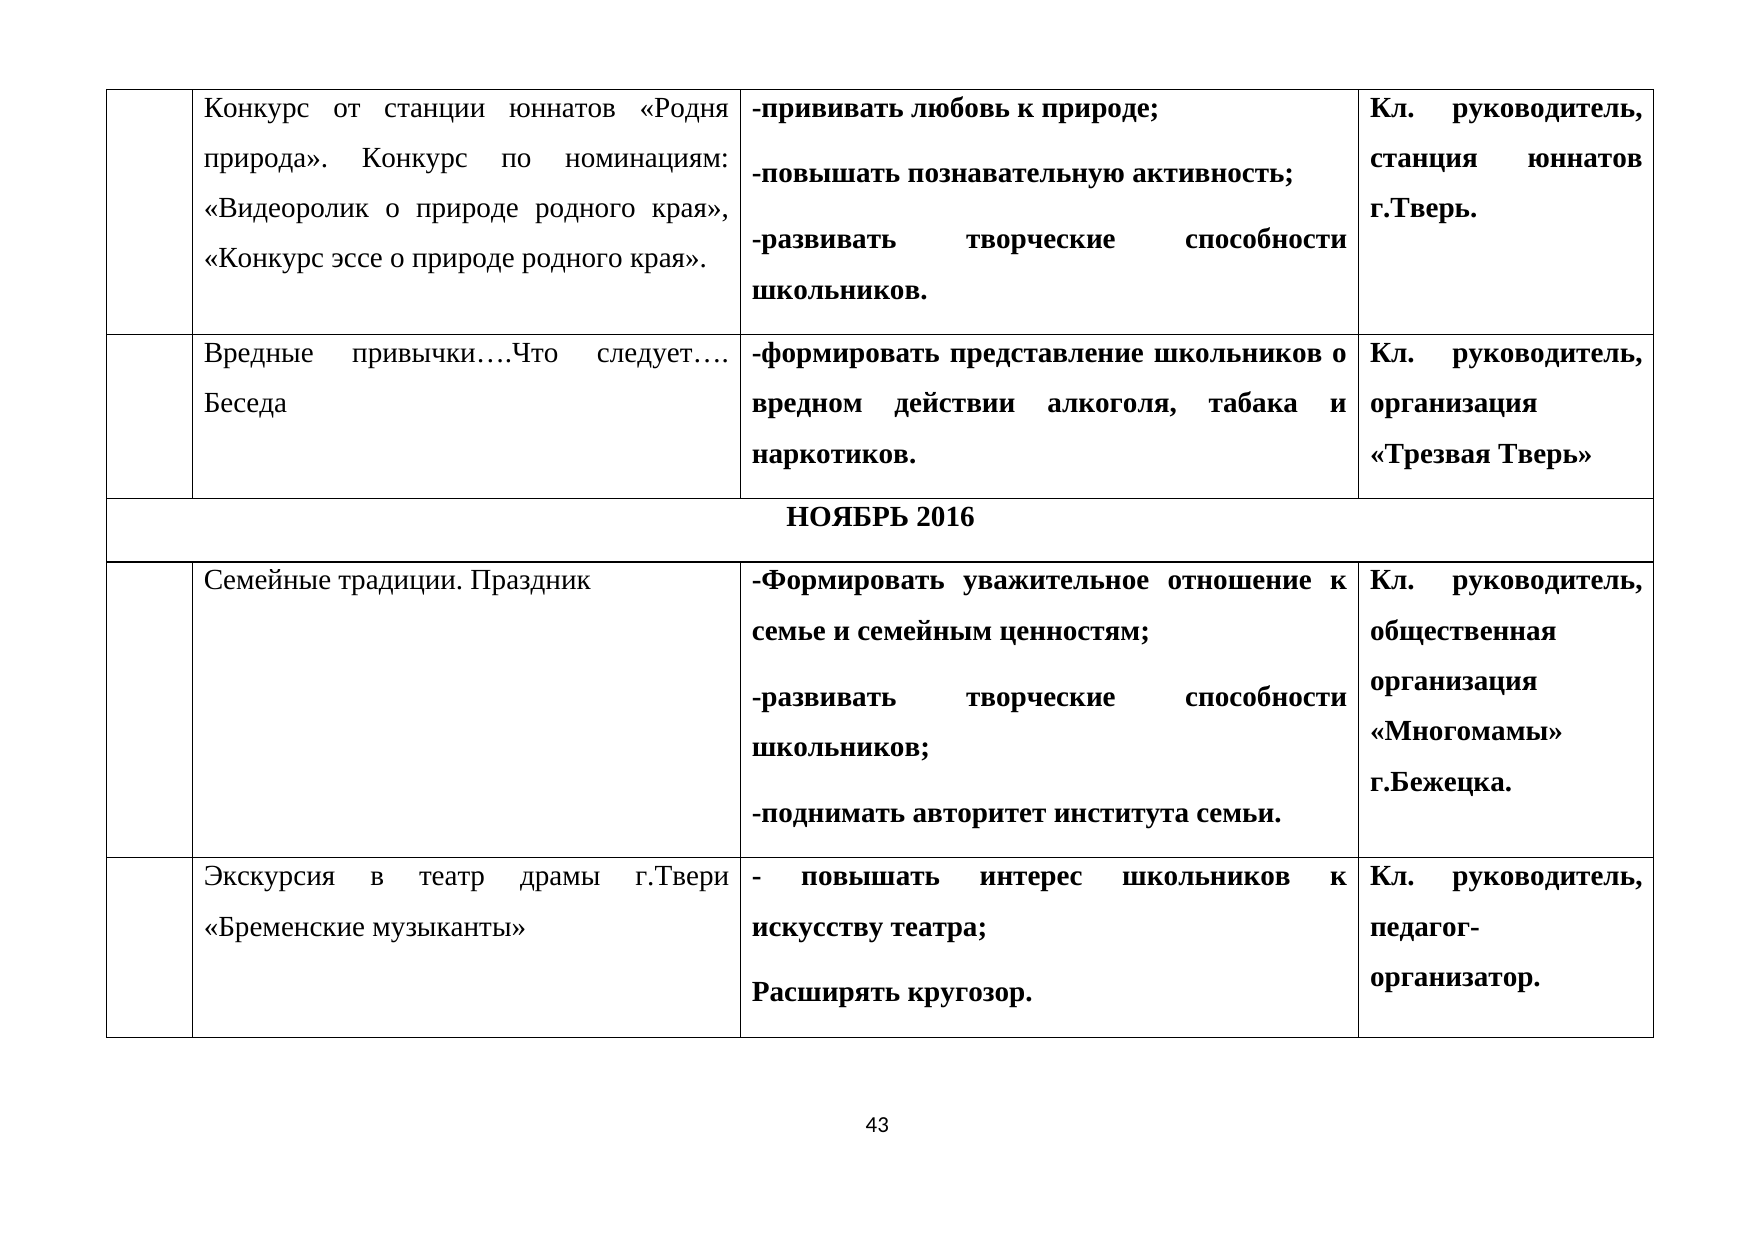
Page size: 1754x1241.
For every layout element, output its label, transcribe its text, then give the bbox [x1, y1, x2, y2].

table_cell [107, 858, 192, 1037]
table_cell Конкурс от станции юннатов «Родня природа». Конкурс по номинациям: «Видеоролик о природе родного края», «Конкурс эссе о природе родного края». [193, 90, 740, 334]
table_cell Экскурсия в театр драмы г.Твери «Бременские музыканты» [193, 858, 740, 1037]
table_cell -Формировать уважительное отношение к семье и семейным ценностям; -развивать творческие способности школьников; -поднимать авторитет института семьи. [741, 563, 1358, 857]
table_cell Семейные традиции. Праздник [193, 563, 740, 857]
table_cell [107, 90, 192, 334]
table_cell Кл. руководитель, общественная организация «Многомамы» г.Бежецка. [1359, 563, 1653, 857]
table_cell Кл. руководитель, организация «Трезвая Тверь» [1359, 335, 1653, 498]
table_cell - повышать интерес школьников к искусству театра; Расширять кругозор. [741, 858, 1358, 1037]
table_cell -формировать представление школьников о вредном действии алкоголя, табака и наркотиков. [741, 335, 1358, 498]
table_cell -прививать любовь к природе; -повышать познавательную активность; -развивать творческие способности школьников. [741, 90, 1358, 334]
table_cell [107, 335, 192, 498]
table_cell Вредные привычки….Что следует…. Беседа [193, 335, 740, 498]
table_cell [107, 563, 192, 857]
table_cell НОЯБРЬ 2016 [107, 499, 1653, 561]
table_cell Кл. руководитель, педагог-организатор. [1359, 858, 1653, 1037]
table_cell Кл. руководитель, станция юннатов г.Тверь. [1359, 90, 1653, 334]
